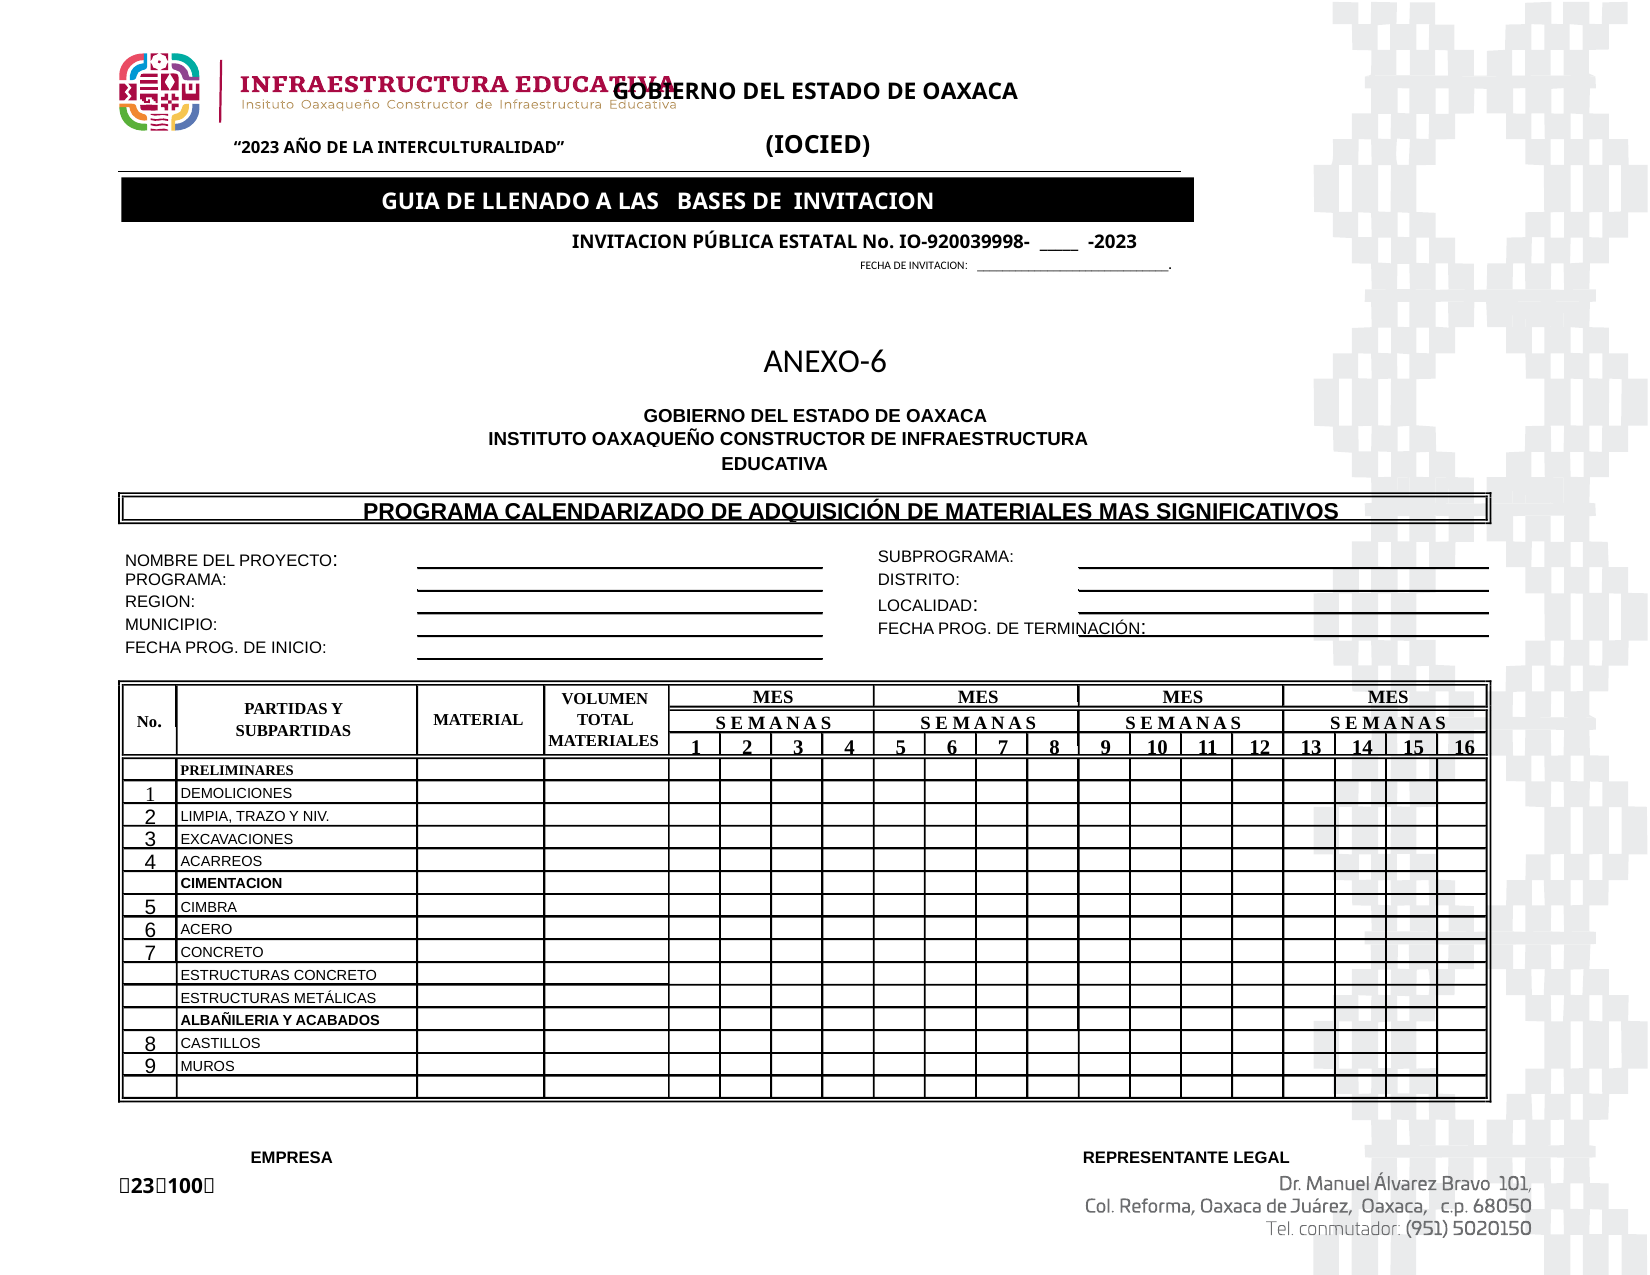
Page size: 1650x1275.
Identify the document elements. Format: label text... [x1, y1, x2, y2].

text ANEXO-6 [118, 340, 1532, 381]
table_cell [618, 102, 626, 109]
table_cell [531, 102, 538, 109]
